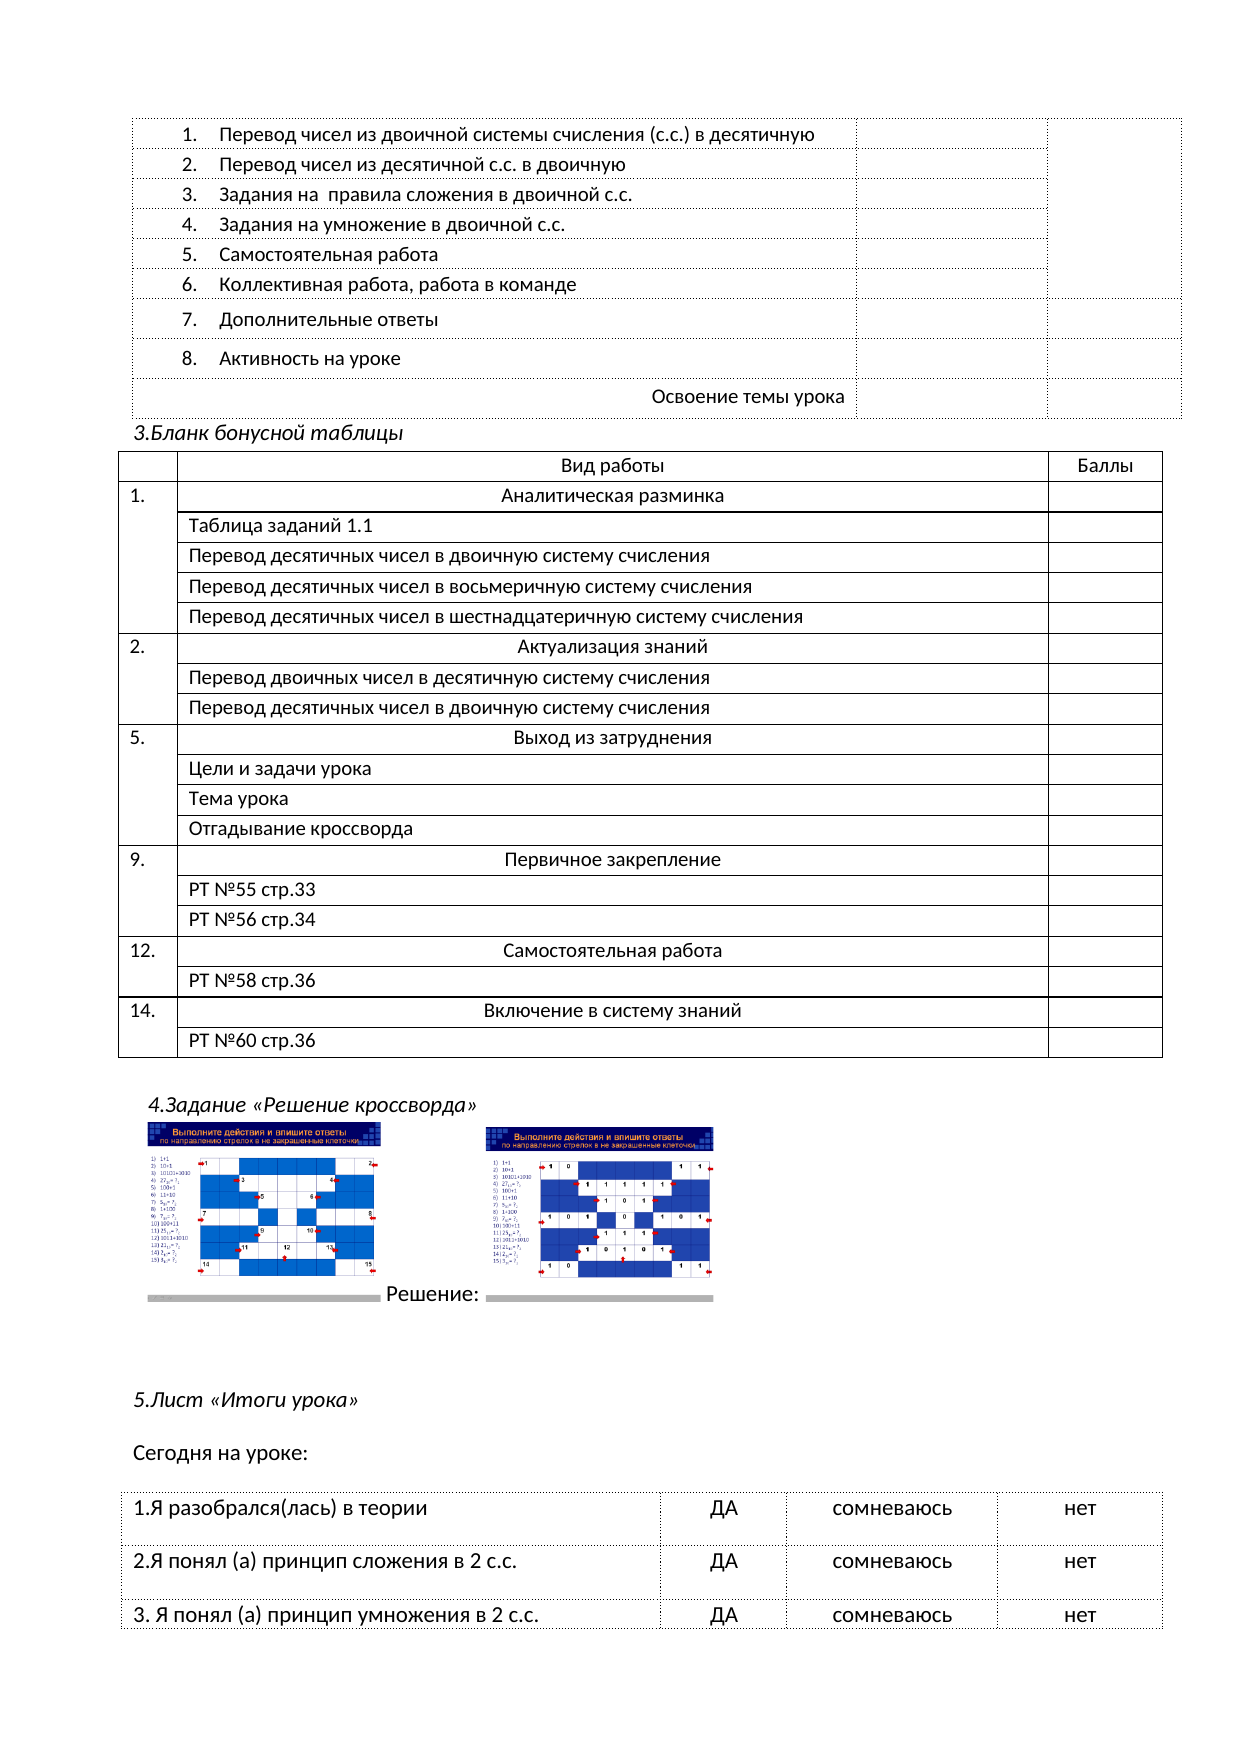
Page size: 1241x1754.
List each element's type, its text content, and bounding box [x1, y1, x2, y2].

table_cell Перевод двоичных чисел в десятичную систему счисления [178, 664, 1048, 693]
table_cell [856, 268, 1048, 298]
table_cell [1049, 755, 1162, 784]
table_cell [856, 118, 1048, 148]
table_cell Перевод десятичных чисел в двоичную систему счисления [178, 543, 1048, 572]
table_cell [119, 998, 177, 1057]
table_header Вид работы [178, 452, 1048, 481]
table_cell [1048, 378, 1181, 417]
table_cell [1049, 694, 1162, 723]
table_cell [119, 634, 177, 723]
table_cell [1049, 603, 1162, 633]
table_cell Активность на уроке [133, 338, 856, 378]
table_cell [1049, 876, 1162, 905]
table_cell [119, 725, 177, 845]
table_cell Самостоятельная работа [178, 937, 1048, 966]
table_cell [1049, 967, 1162, 996]
table_cell [1049, 998, 1162, 1027]
table_cell Включение в систему знаний [178, 998, 1048, 1027]
picture [485, 1127, 714, 1302]
table_cell Самостоятельная работа [133, 238, 856, 268]
table_cell [1049, 573, 1162, 602]
table_cell Перевод десятичных чисел в двоичную систему счисления [178, 694, 1048, 723]
table_cell Перевод чисел из десятичной с.с. в двоичную [133, 148, 856, 178]
table_cell [1049, 937, 1162, 966]
table_cell сомневаюсь [787, 1599, 997, 1628]
table_cell нет [998, 1599, 1163, 1628]
table_cell [1049, 513, 1162, 542]
table_cell РТ №60 стр.36 [178, 1028, 1048, 1057]
table_cell [119, 846, 177, 936]
table_cell [1049, 482, 1162, 511]
table_cell Актуализация знаний [178, 634, 1048, 663]
table_header 1.Я разобрался(лась) в теории [122, 1492, 661, 1545]
table_cell Тема урока [178, 785, 1048, 814]
table_cell Аналитическая разминка [178, 482, 1048, 511]
table_cell [856, 178, 1048, 208]
table_cell [856, 148, 1048, 178]
text 3.Бланк бонусной таблицы [133, 418, 1181, 447]
table_header нет [998, 1492, 1163, 1545]
table_cell [1049, 906, 1162, 936]
table_cell Да [661, 1599, 787, 1628]
table_cell РТ №56 стр.34 [178, 906, 1048, 936]
table_cell [856, 208, 1048, 238]
table_cell [1048, 298, 1181, 338]
table_cell Отгадывание кроссворда [178, 816, 1048, 845]
table_cell Задания на умножение в двоичной с.с. [133, 208, 856, 238]
table_cell Перевод чисел из двоичной системы счисления (с.с.) в десятичную [133, 118, 856, 148]
table_cell РТ №55 стр.33 [178, 876, 1048, 905]
text 4.Задание «Решение кроссворда» [148, 1090, 1181, 1118]
table_cell Освоение темы урока [133, 378, 856, 417]
table_cell Задания на правила сложения в двоичной с.с. [133, 178, 856, 208]
table_header [119, 452, 177, 481]
table_cell Цели и задачи урока [178, 755, 1048, 784]
table_cell Дополнительные ответы [133, 298, 856, 338]
picture [147, 1122, 381, 1302]
table_cell [1049, 785, 1162, 814]
table_cell [856, 338, 1048, 378]
table_cell [1048, 338, 1181, 378]
table_cell [1049, 1028, 1162, 1057]
table_cell [119, 937, 177, 996]
table_cell Таблица заданий 1.1 [178, 513, 1048, 542]
table_cell Да [661, 1545, 787, 1599]
text Сегодня на уроке: [133, 1438, 1181, 1467]
table_cell [856, 238, 1048, 268]
table_cell [856, 298, 1048, 338]
table_header Баллы [1049, 452, 1162, 481]
table_cell 2.Я понял (а) принцип сложения в 2 с.с. [122, 1545, 661, 1599]
table_cell [119, 482, 177, 633]
table_header да [661, 1492, 787, 1545]
table_cell РТ №58 стр.36 [178, 967, 1048, 996]
table_cell [1048, 118, 1181, 298]
text 5.Лист «Итоги урока» [133, 1386, 1181, 1413]
table_cell Перевод десятичных чисел в восьмеричную систему счисления [178, 573, 1048, 602]
table_cell [1049, 725, 1162, 754]
table_cell Выход из затруднения [178, 725, 1048, 754]
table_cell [122, 1599, 661, 1628]
table_cell [1049, 846, 1162, 875]
table_cell Первичное закрепление [178, 846, 1048, 875]
table_cell [1049, 664, 1162, 693]
table_cell сомневаюсь [787, 1545, 997, 1599]
table_cell Коллективная работа, работа в команде [133, 268, 856, 298]
table_cell [1049, 816, 1162, 845]
table_cell нет [998, 1545, 1163, 1599]
table_header сомневаюсь [787, 1492, 997, 1545]
table_cell Перевод десятичных чисел в шестнадцатеричную систему счисления [178, 603, 1048, 633]
table_cell [856, 378, 1048, 417]
table_cell [1049, 634, 1162, 663]
table_cell [1049, 543, 1162, 572]
